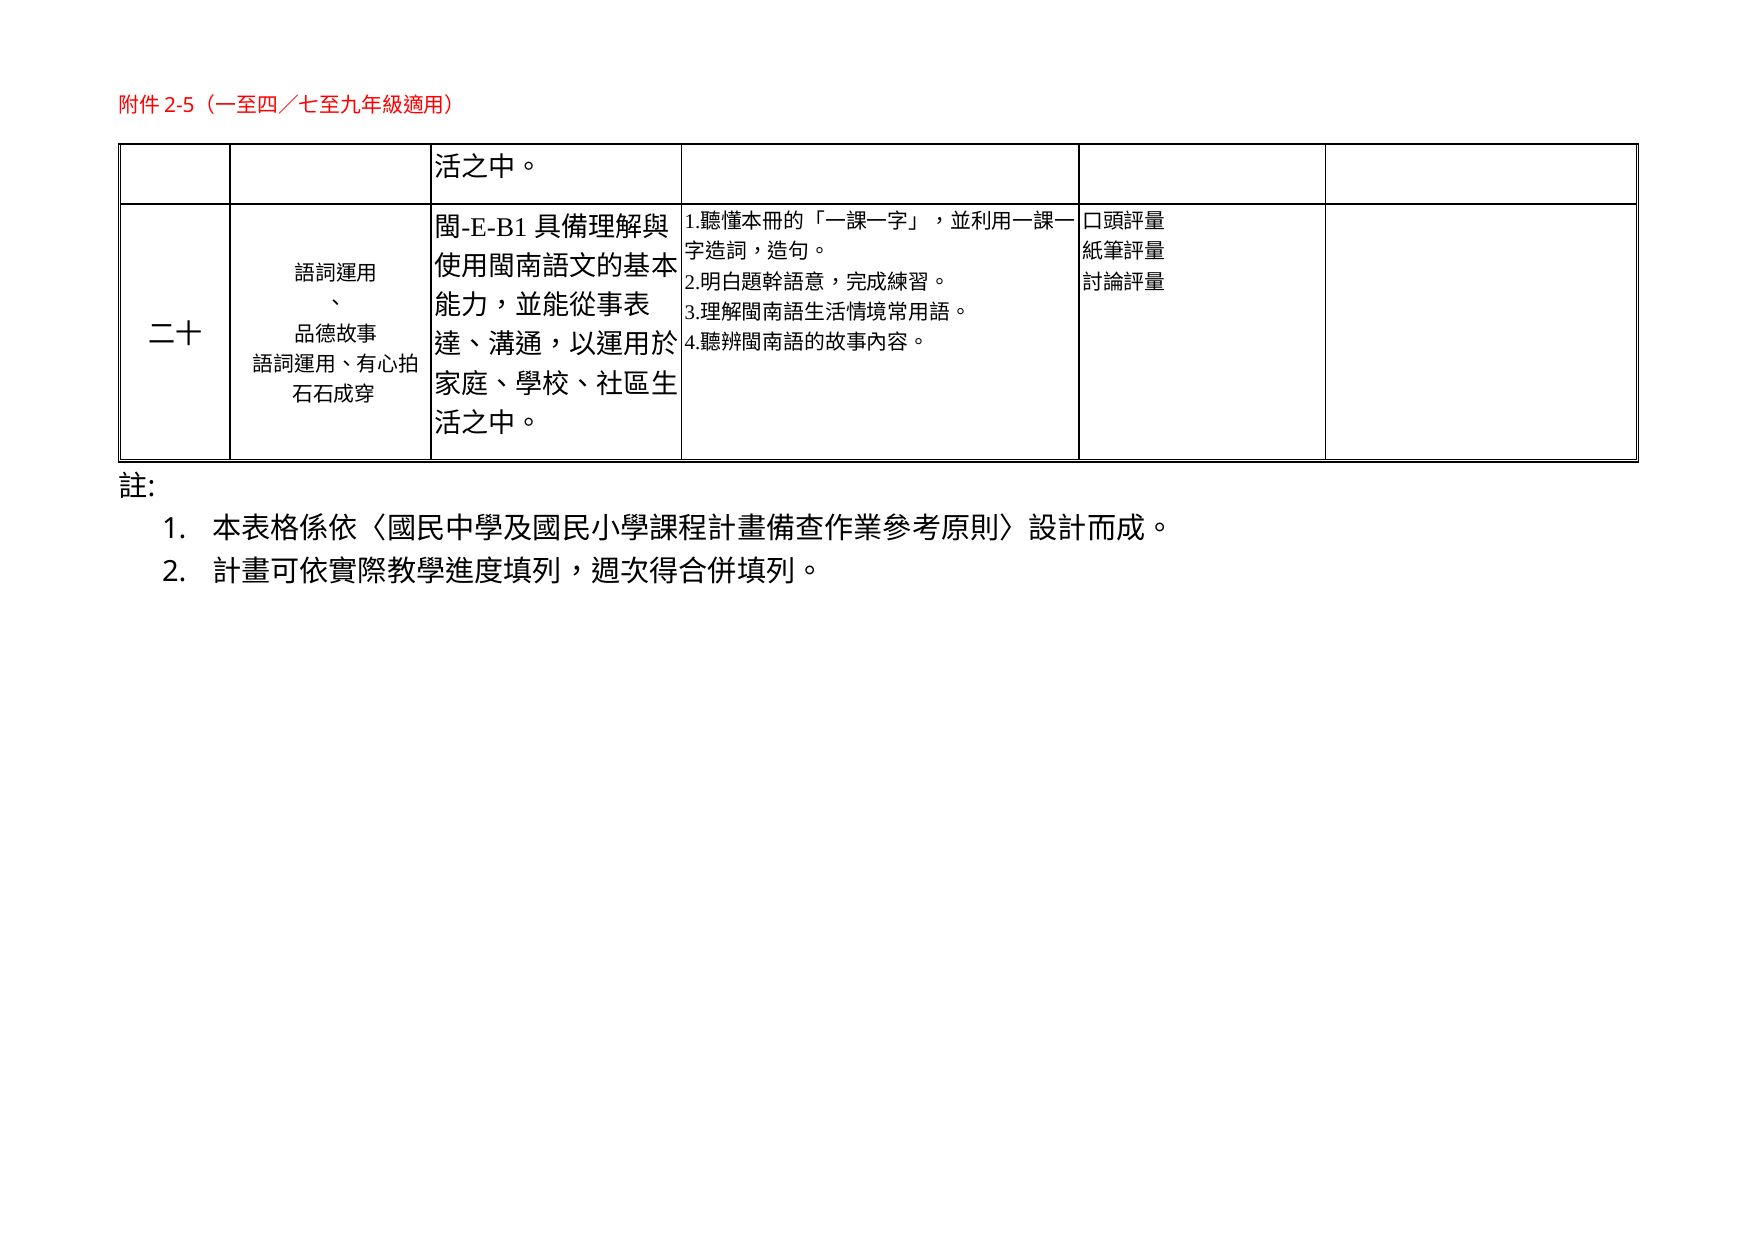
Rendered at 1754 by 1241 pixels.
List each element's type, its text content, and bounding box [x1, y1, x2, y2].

table_cell 口頭評量 紙筆評量 討論評量 [1080, 205, 1325, 459]
table_cell [1326, 145, 1636, 203]
table_cell 二十 [121, 205, 229, 459]
table_cell 十九 [121, 145, 229, 203]
table_cell 閩-E-B1 具備理解與使用閩南語文的基本能力，並能從事表達、溝通，以運用於家庭、學校、社區生活之中。 [432, 205, 681, 459]
list 本表格係依〈國民中學及國民小學課程計畫備查作業參考原則〉設計而成。 [162, 505, 1636, 547]
table_cell [1326, 205, 1636, 459]
table_cell 語詞運用 、 品德故事 語詞運用、有心拍石石成穿 [231, 205, 430, 459]
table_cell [682, 145, 1078, 203]
list 計畫可依實際教學進度填列，週次得合併填列。 [162, 547, 1636, 590]
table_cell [1080, 145, 1325, 203]
table_cell 1.聽懂本冊的「一課一字」，並利用一課一字造詞，造句。 2.明白題幹語意，完成練習。 3.理解閩南語生活情境常用語。 4.聽辨閩南語的故事內容。 [682, 205, 1078, 459]
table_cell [432, 145, 681, 203]
text 註: [118, 463, 1636, 505]
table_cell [231, 145, 430, 203]
